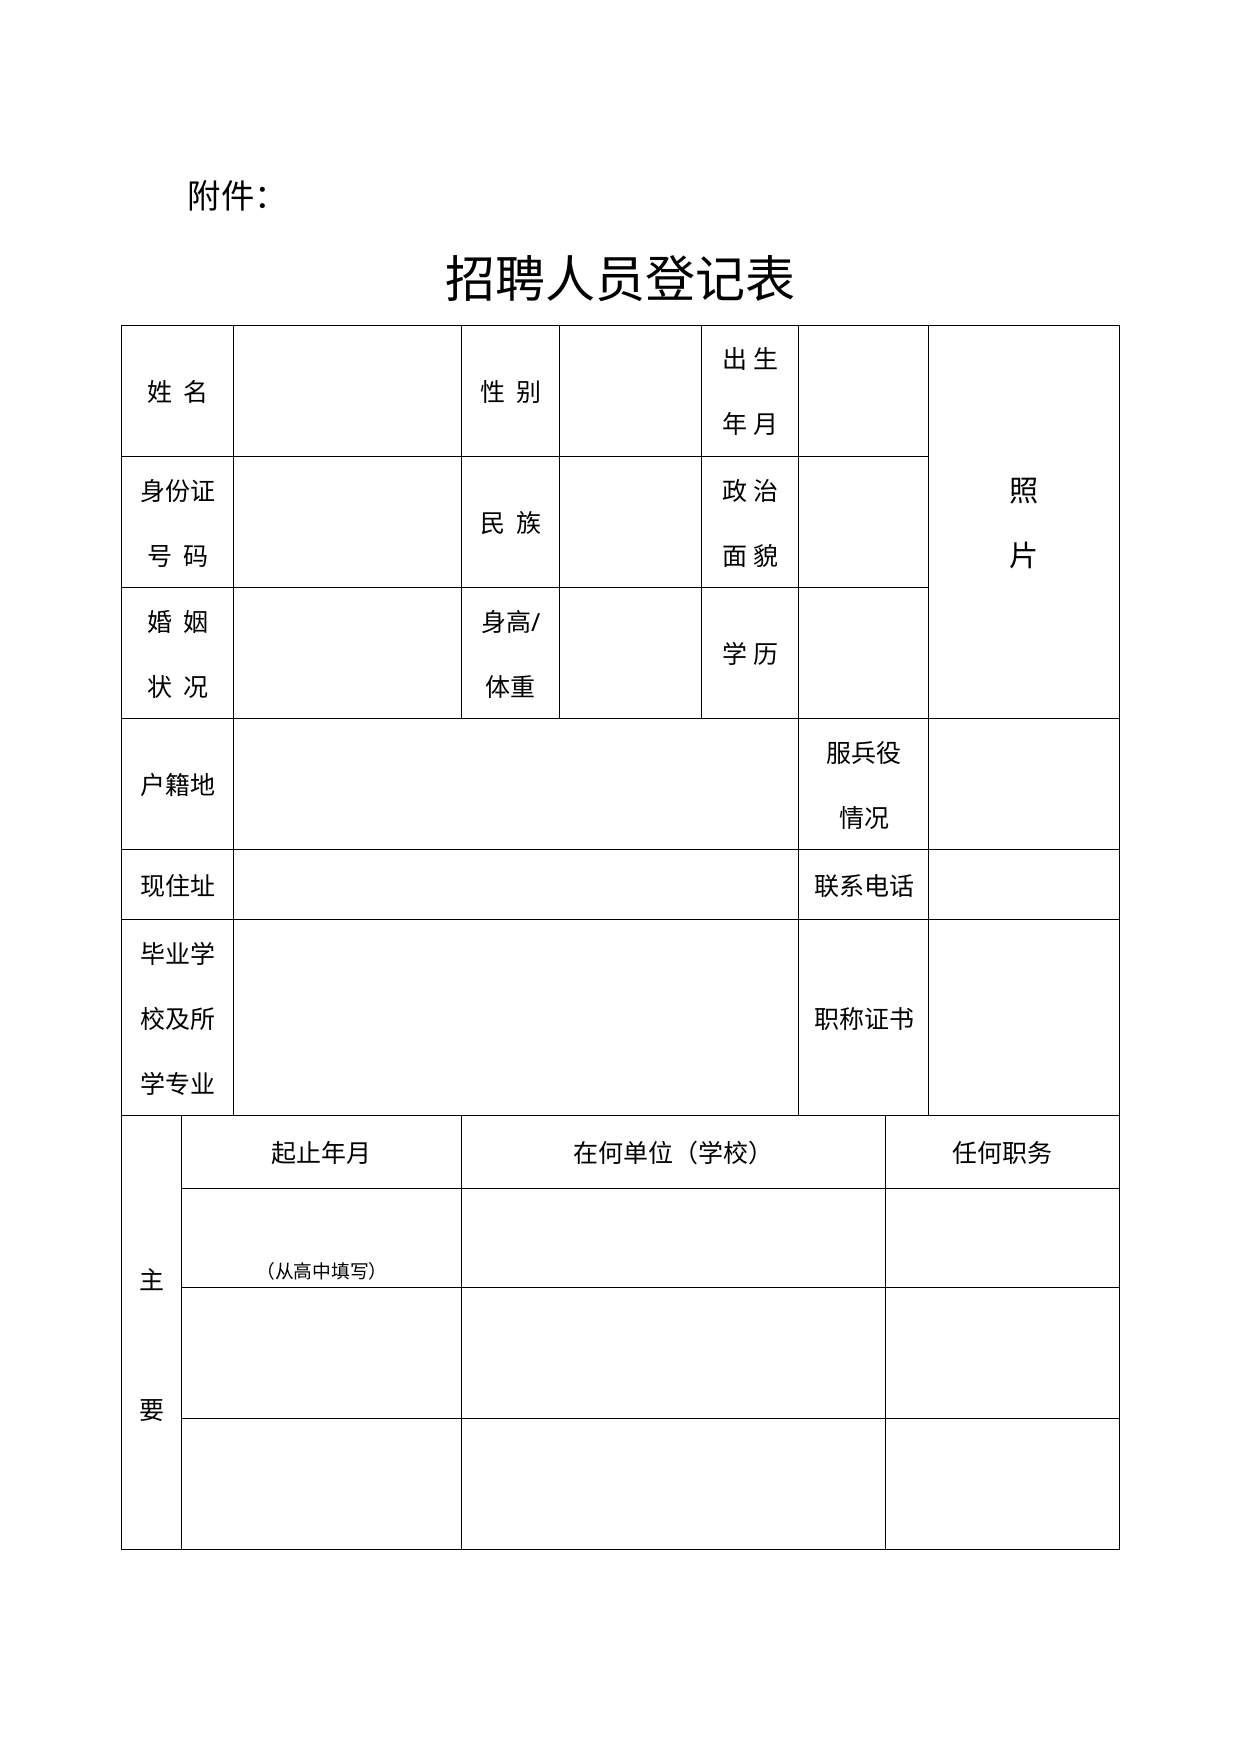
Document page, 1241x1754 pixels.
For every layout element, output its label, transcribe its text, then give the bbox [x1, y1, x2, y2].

table_header 出 生 年 月 [702, 326, 798, 456]
table_header 照 片 [929, 326, 1119, 718]
table_cell 职称证书 [799, 920, 928, 1115]
table_cell 政 治 面 貌 [702, 457, 798, 587]
table_cell （从高中填写） [182, 1189, 461, 1287]
table_cell [234, 457, 461, 587]
table_header [799, 326, 928, 456]
table_cell [886, 1288, 1119, 1418]
text 招聘人员登记表 [187, 227, 1053, 324]
table_header 姓 名 [122, 326, 233, 456]
table_cell 联系电话 [799, 850, 928, 919]
table_cell 户籍地 [122, 719, 233, 849]
table_cell 起止年月 [182, 1116, 461, 1188]
table_cell [929, 850, 1119, 919]
table_cell [929, 920, 1119, 1115]
table_cell [234, 850, 798, 919]
table_cell [234, 920, 798, 1115]
table_cell [560, 588, 701, 718]
table_header [234, 326, 461, 456]
table_cell 学 历 [702, 588, 798, 718]
table_cell 毕业学校及所学专业 [122, 920, 233, 1115]
table_cell [462, 1189, 885, 1287]
table_cell [929, 719, 1119, 849]
table_cell 婚 姻 状 况 [122, 588, 233, 718]
table_cell [462, 1419, 885, 1549]
table_cell [182, 1288, 461, 1418]
table_cell [886, 1419, 1119, 1549]
table_header [560, 326, 701, 456]
table_cell [799, 457, 928, 587]
table_cell 在何单位（学校） [462, 1116, 885, 1188]
table_cell 主 要 简 历 [122, 1116, 181, 1549]
table_cell 任何职务 [886, 1116, 1119, 1188]
table_cell [182, 1419, 461, 1549]
table_cell [462, 1288, 885, 1418]
table_cell [799, 588, 928, 718]
text 附件： [187, 162, 1053, 227]
table_cell 服兵役 情况 [799, 719, 928, 849]
table_header 性 别 [462, 326, 559, 456]
table_cell [234, 588, 461, 718]
table_cell [234, 719, 798, 849]
table_cell 现住址 [122, 850, 233, 919]
table_cell [886, 1189, 1119, 1287]
table_cell 身高/体重 [462, 588, 559, 718]
table_cell 身份证 号 码 [122, 457, 233, 587]
table_cell 民 族 [462, 457, 559, 587]
table_cell [560, 457, 701, 587]
